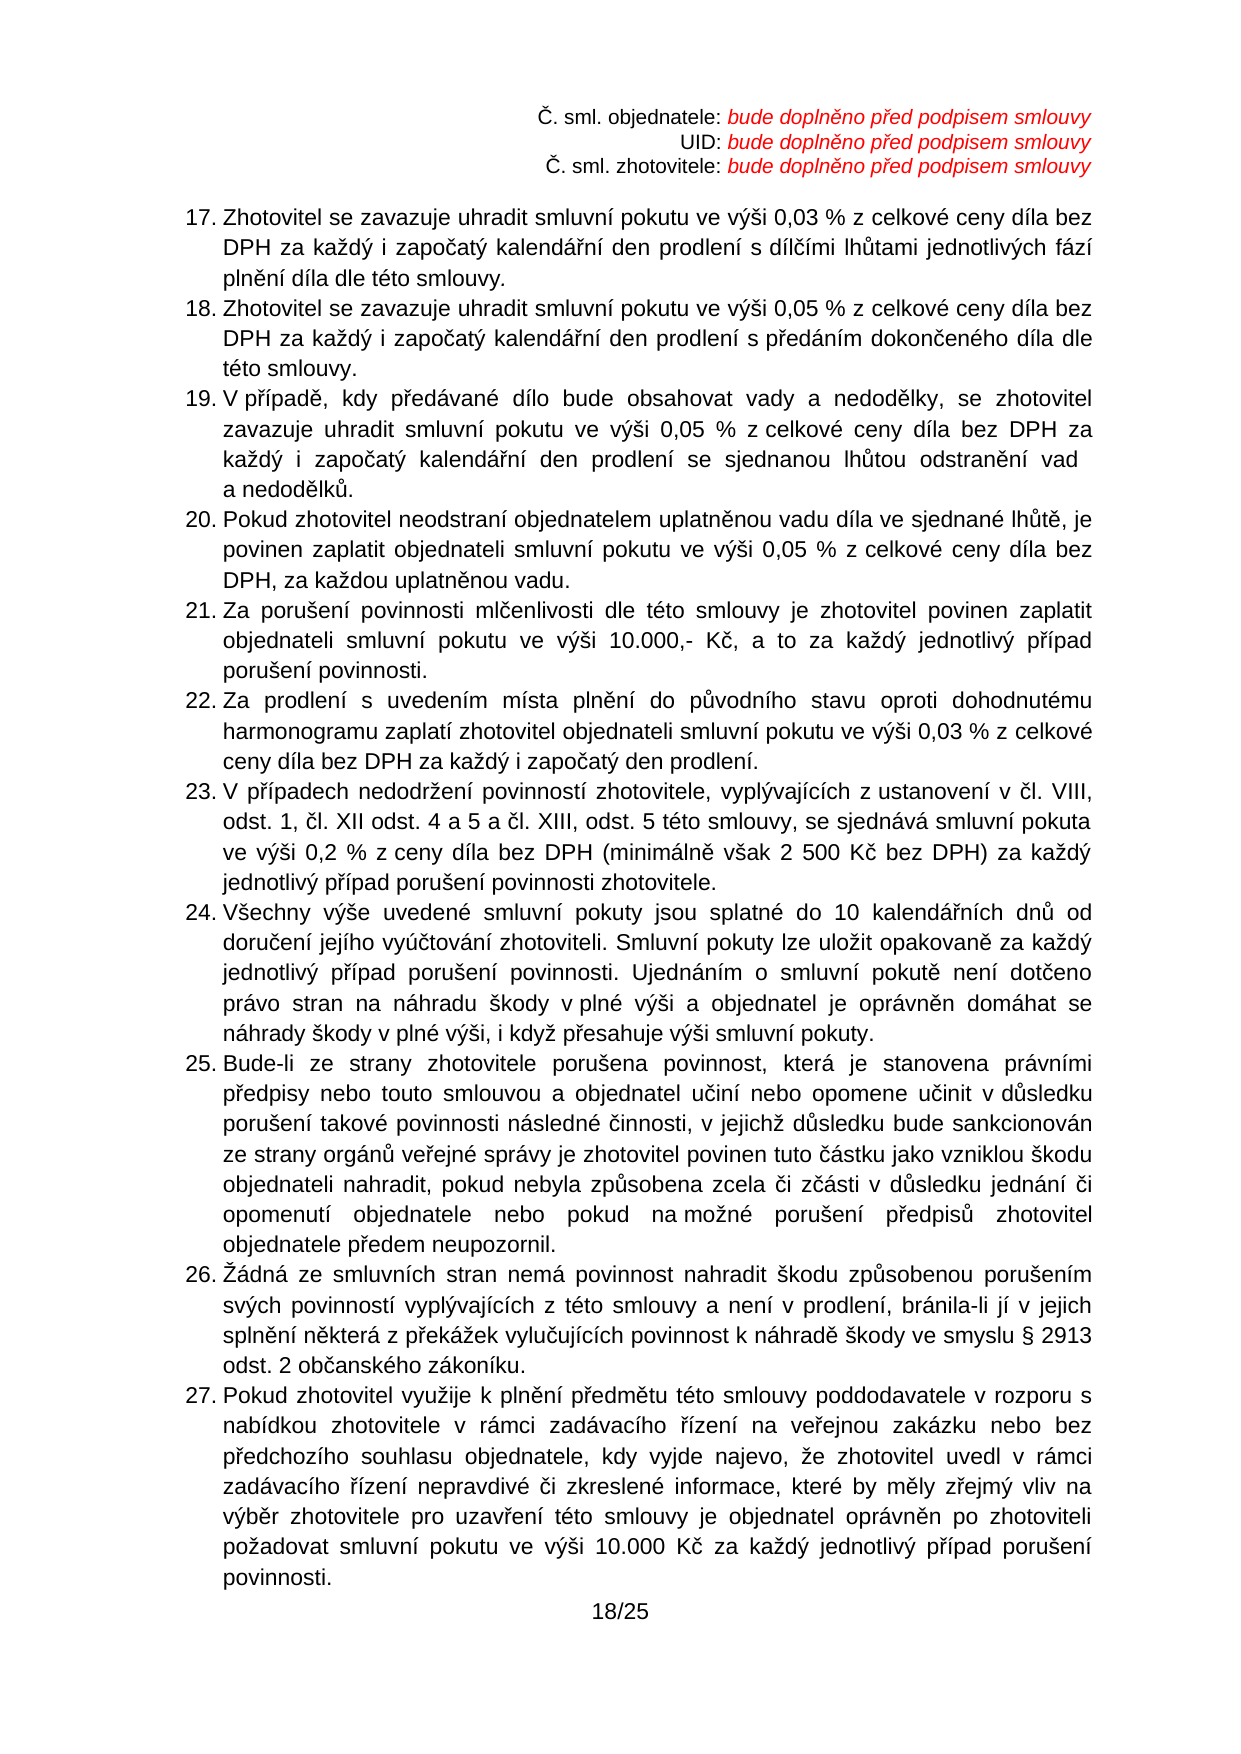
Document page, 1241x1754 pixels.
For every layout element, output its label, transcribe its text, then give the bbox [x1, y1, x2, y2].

list Pokud zhotovitel využije k plnění předmětu této smlouvy poddodavatele v rozporu s nabídkou zhotovitele v rámci zadávacího řízení na veřejnou zakázku nebo bez předchozího souhlasu objednatele, kdy vyjde najevo, že zhotovitel uvedl v rámci zadávacího řízení nepravdivé či zkreslené informace, které by měly zřejmý vliv na výběr zhotovitele pro uzavření této smlouvy je objednatel oprávněn po zhotoviteli požadovat smluvní pokutu ve výši 10.000 Kč za každý jednotlivý případ porušení povinnosti. [185, 1382, 1093, 1590]
list Za porušení povinnosti mlčenlivosti dle této smlouvy je zhotovitel povinen zaplatit objednateli smluvní pokutu ve výši 10.000,- Kč, a to za každý jednotlivý případ porušení povinnosti. [185, 597, 1093, 683]
list Zhotovitel se zavazuje uhradit smluvní pokutu ve výši 0,05 % z celkové ceny díla bez DPH za každý i započatý kalendářní den prodlení s předáním dokončeného díla dle této smlouvy. [185, 295, 1093, 381]
list Zhotovitel se zavazuje uhradit smluvní pokutu ve výši 0,03 % z celkové ceny díla bez DPH za každý i započatý kalendářní den prodlení s dílčími lhůtami jednotlivých fází plnění díla dle této smlouvy. [185, 204, 1093, 291]
list Bude-li ze strany zhotovitele porušena povinnost, která je stanovena právními předpisy nebo touto smlouvou a objednatel učiní nebo opomene učinit v důsledku porušení takové povinnosti následné činnosti, v jejichž důsledku bude sankcionován ze strany orgánů veřejné správy je zhotovitel povinen tuto částku jako vzniklou škodu objednateli nahradit, pokud nebyla způsobena zcela či zčásti v důsledku jednání či opomenutí objednatele nebo pokud na možné porušení předpisů zhotovitel objednatele předem neupozornil. [185, 1050, 1093, 1257]
list Pokud zhotovitel neodstraní objednatelem uplatněnou vadu díla ve sjednané lhůtě, je povinen zaplatit objednateli smluvní pokutu ve výši 0,05 % z celkové ceny díla bez DPH, za každou uplatněnou vadu. [185, 506, 1093, 593]
list Všechny výše uvedené smluvní pokuty jsou splatné do 10 kalendářních dnů od doručení jejího vyúčtování zhotoviteli. Smluvní pokuty lze uložit opakovaně za každý jednotlivý případ porušení povinnosti. Ujednáním o smluvní pokutě není dotčeno právo stran na náhradu škody v plné výši a objednatel je oprávněn domáhat se náhrady škody v plné výši, i když přesahuje výši smluvní pokuty. [185, 899, 1093, 1046]
list Žádná ze smluvních stran nemá povinnost nahradit škodu způsobenou porušením svých povinností vyplývajících z této smlouvy a není v prodlení, bránila-li jí v jejich splnění některá z překážek vylučujících povinnost k náhradě škody ve smyslu § 2913 odst. 2 občanského zákoníku. [185, 1261, 1093, 1378]
list Za prodlení s uvedením místa plnění do původního stavu oproti dohodnutému harmonogramu zaplatí zhotovitel objednateli smluvní pokutu ve výši 0,03 % z celkové ceny díla bez DPH za každý i započatý den prodlení. [185, 687, 1093, 774]
list V případě, kdy předávané dílo bude obsahovat vady a nedodělky, se zhotovitel zavazuje uhradit smluvní pokutu ve výši 0,05 % z celkové ceny díla bez DPH za každý i započatý kalendářní den prodlení se sjednanou lhůtou odstranění vad a nedodělků. [185, 385, 1093, 502]
list V případech nedodržení povinností zhotovitele, vyplývajících z ustanovení v čl. VIII, odst. 1, čl. XII odst. 4 a 5 a čl. XIII, odst. 5 této smlouvy, se sjednává smluvní pokuta ve výši 0,2 % z ceny díla bez DPH (minimálně však 2 500 Kč bez DPH) za každý jednotlivý případ porušení povinnosti zhotovitele. [185, 778, 1093, 895]
